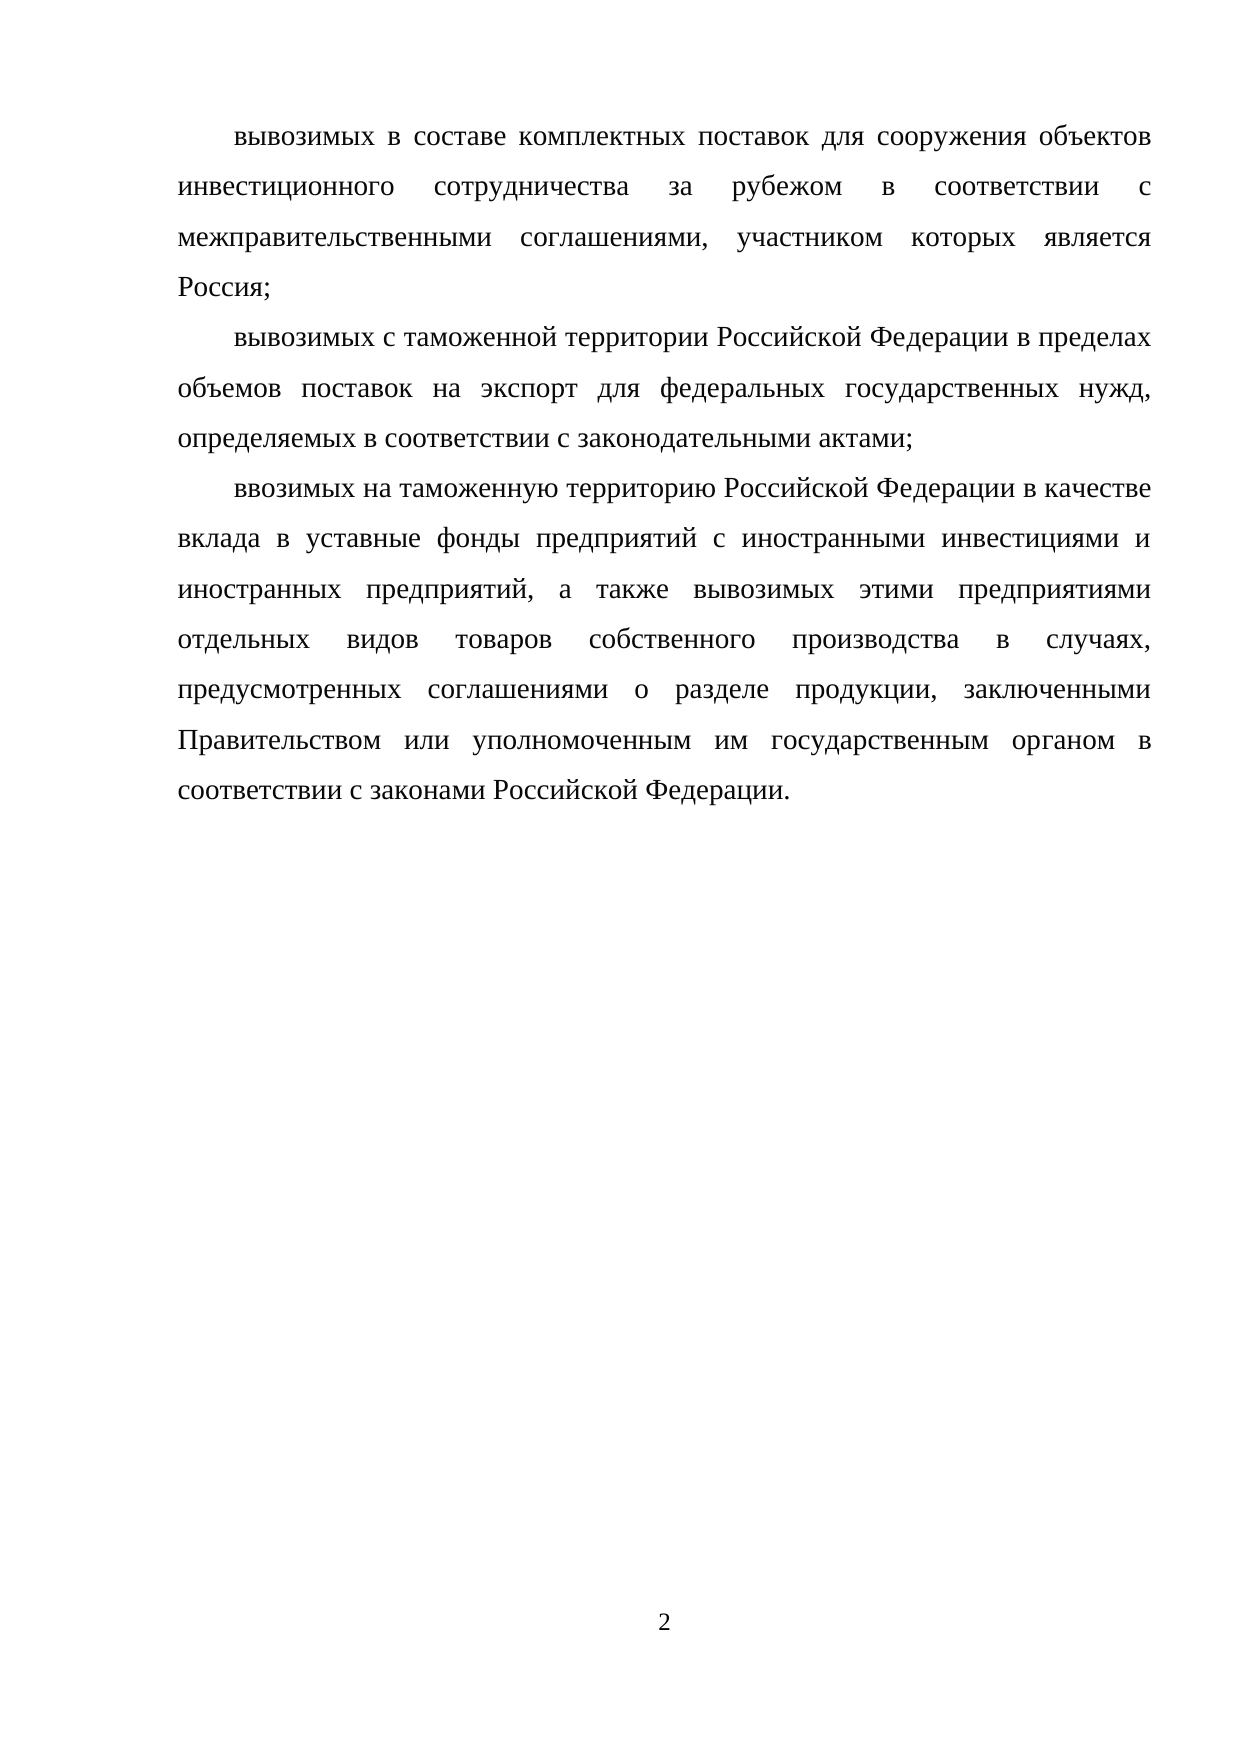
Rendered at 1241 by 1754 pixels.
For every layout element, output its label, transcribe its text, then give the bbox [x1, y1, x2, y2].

text вывозимых в составе комплектных поставок для сооружения объектов инвестиционного сотрудничества за рубежом в соответствии с межправительственными соглашениями, участником которых является Россия; [177, 118, 1152, 303]
text ввозимых на таможенную территорию Российской Федерации в качестве вклада в уставные фонды предприятий с иностранными инвестициями и иностранных предприятий, а также вывозимых этими предприятиями отдельных видов товаров собственного производства в случаях, предусмотренных соглашениями о разделе продукции, заключенными Правительством или уполномоченным им государственным органом в соответствии с законами Российской Федерации. [177, 470, 1152, 806]
text вывозимых с таможенной территории Российской Федерации в пределах объемов поставок на экспорт для федеральных государственных нужд, определяемых в соответствии с законодательными актами; [177, 319, 1152, 453]
